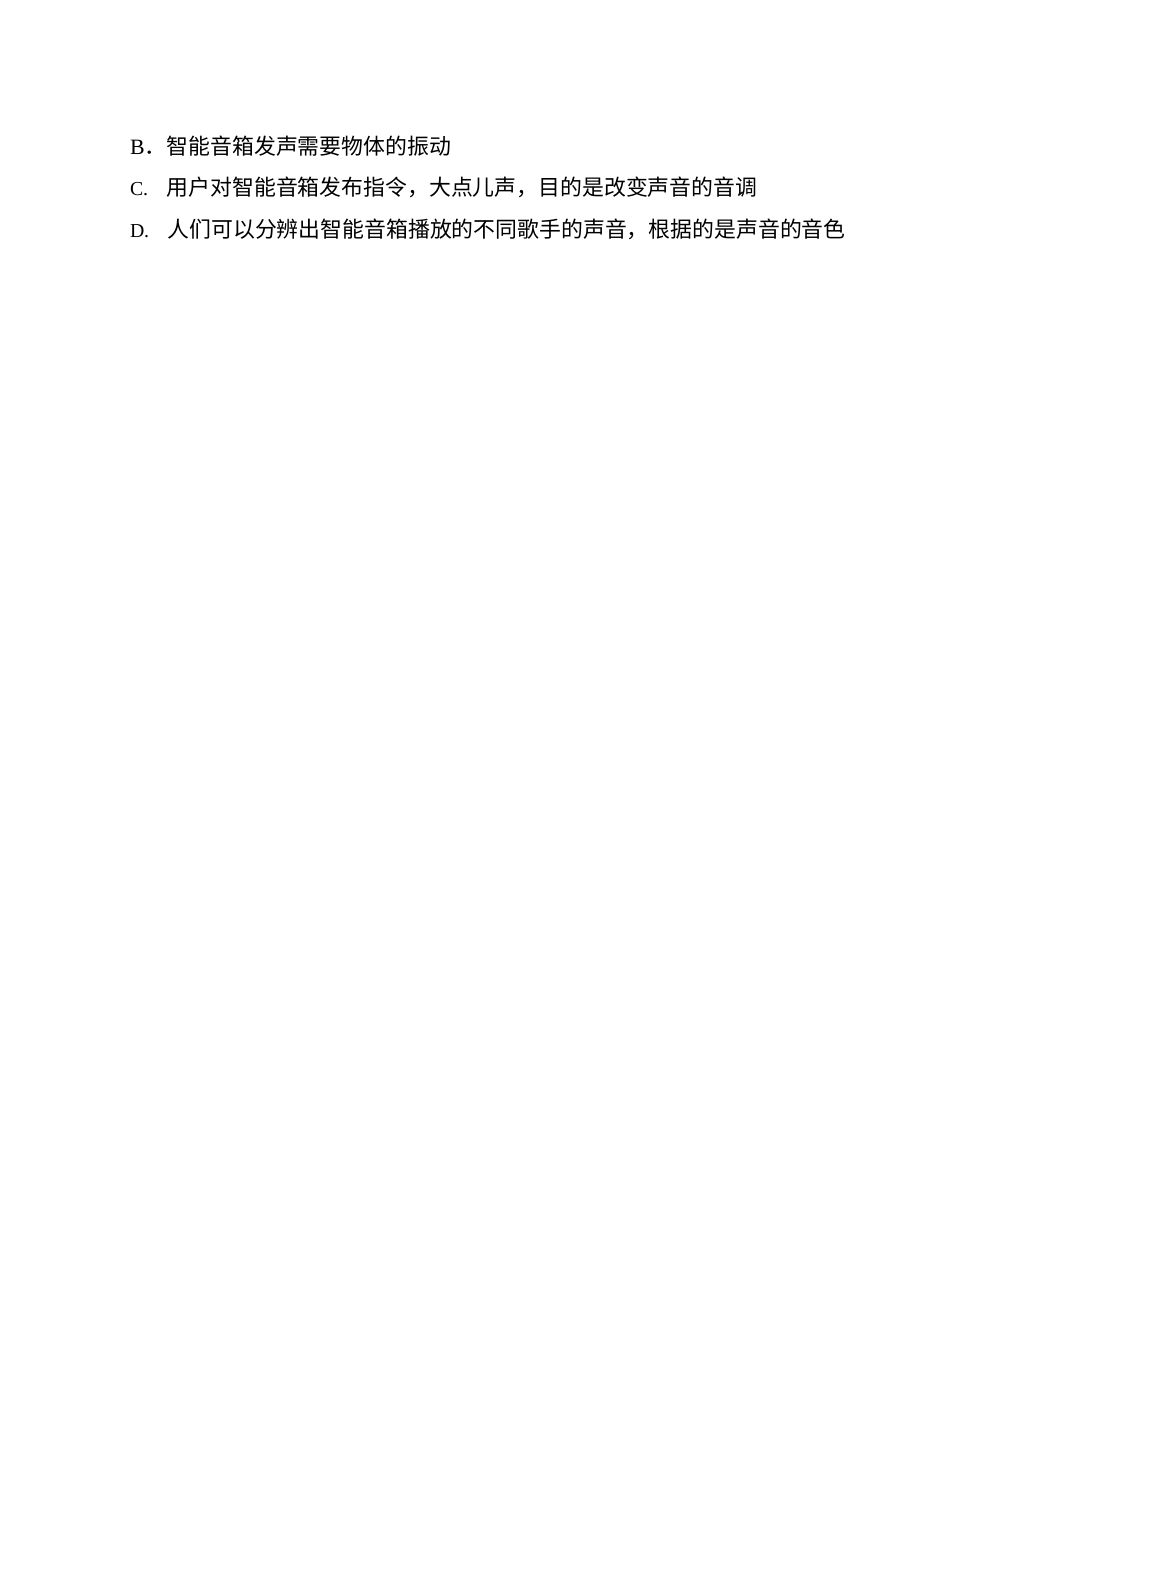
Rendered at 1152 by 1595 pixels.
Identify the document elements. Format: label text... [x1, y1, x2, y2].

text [130, 129, 933, 161]
list 人们可以分辨出智能音箱播放的不同歌手的声音，根据的是声音的音色 [130, 212, 1052, 243]
list 用户对智能音箱发布指令，大点儿声，目的是改变声音的音调 [130, 173, 1052, 201]
